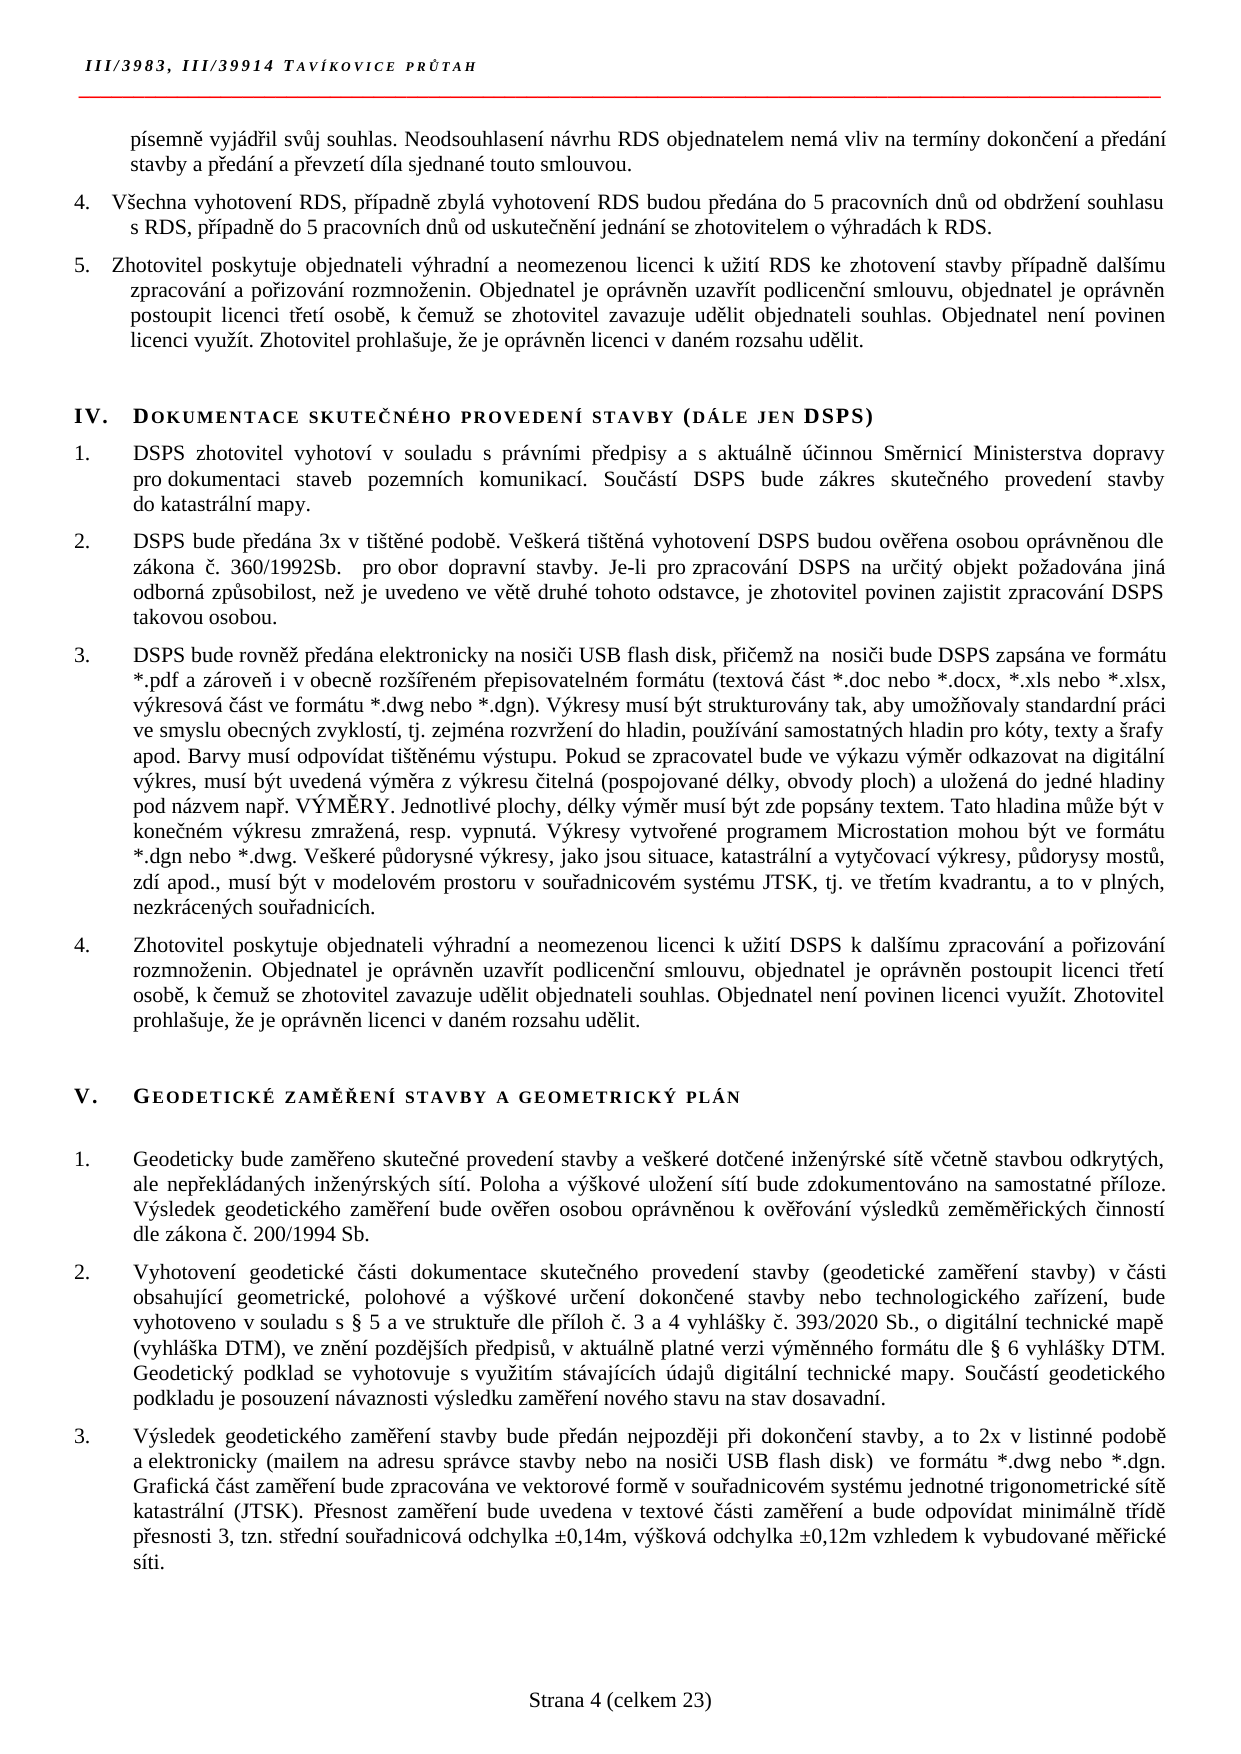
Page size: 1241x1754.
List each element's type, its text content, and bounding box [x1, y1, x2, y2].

list Výsledek geodetického zaměření stavby bude předán nejpozději při dokončení stavby, a to 2x v listinné podobě a elektronicky (mailem na adresu správce stavby nebo na nosiči USB flash disk) ve formátu *.dwg nebo *.dgn. Grafická část zaměření bude zpracována ve vektorové formě v souřadnicovém systému jednotné trigonometrické sítě katastrální (JTSK). Přesnost zaměření bude uvedena v textové části zaměření a bude odpovídat minimálně třídě přesnosti 3, tzn. střední souřadnicová odchylka ±0,14m, výšková odchylka ±0,12m vzhledem k vybudované měřické síti. [74, 1423, 1166, 1574]
list Geodeticky bude zaměřeno skutečné provedení stavby a veškeré dotčené inženýrské sítě včetně stavbou odkrytých, ale nepřekládaných inženýrských sítí. Poloha a výškové uložení sítí bude zdokumentováno na samostatné příloze. Výsledek geodetického zaměření bude ověřen osobou oprávněnou k ověřování výsledků zeměměřických činností dle zákona č. 200/1994 Sb. [74, 1146, 1166, 1246]
list Zhotovitel poskytuje objednateli výhradní a neomezenou licenci k užití RDS ke zhotovení stavby případně dalšímu zpracování a pořizování rozmnoženin. Objednatel je oprávněn uzavřít podlicenční smlouvu, objednatel je oprávněn postoupit licenci třetí osobě, k čemuž se zhotovitel zavazuje udělit objednateli souhlas. Objednatel není povinen licenci využít. Zhotovitel prohlašuje, že je oprávněn licenci v daném rozsahu udělit. [74, 252, 1166, 352]
list DSPS bude rovněž předána elektronicky na nosiči USB flash disk, přičemž na nosiči bude DSPS zapsána ve formátu *.pdf a zároveň i v obecně rozšířeném přepisovatelném formátu (textová část *.doc nebo *.docx, *.xls nebo *.xlsx, výkresová část ve formátu *.dwg nebo *.dgn). Výkresy musí být strukturovány tak, aby umožňovaly standardní práci ve smyslu obecných zvyklostí, tj. zejména rozvržení do hladin, používání samostatných hladin pro kóty, texty a šrafy apod. Barvy musí odpovídat tištěnému výstupu. Pokud se zpracovatel bude ve výkazu výměr odkazovat na digitální výkres, musí být uvedená výměra z výkresu čitelná (pospojované délky, obvody ploch) a uložená do jedné hladiny pod názvem např. VÝMĚRY. Jednotlivé plochy, délky výměr musí být zde popsány textem. Tato hladina může být v konečném výkresu zmražená, resp. vypnutá. Výkresy vytvořené programem Microstation mohou být ve formátu *.dgn nebo *.dwg. Veškeré půdorysné výkresy, jako jsou situace, katastrální a vytyčovací výkresy, půdorysy mostů, zdí apod., musí být v modelovém prostoru v souřadnicovém systému JTSK, tj. ve třetím kvadrantu, a to v plných, nezkrácených souřadnicích. [74, 642, 1166, 919]
list Všechna vyhotovení RDS, případně zbylá vyhotovení RDS budou předána do 5 pracovních dnů od obdržení souhlasu s RDS, případně do 5 pracovních dnů od uskutečnění jednání se zhotovitelem o výhradách k RDS. [74, 189, 1166, 239]
list DSPS zhotovitel vyhotoví v souladu s právními předpisy a s aktuálně účinnou Směrnicí Ministerstva dopravy pro dokumentaci staveb pozemních komunikací. Součástí DSPS bude zákres skutečného provedení stavby do katastrální mapy. [74, 440, 1166, 516]
list Zhotovitel poskytuje objednateli výhradní a neomezenou licenci k užití DSPS k dalšímu zpracování a pořizování rozmnoženin. Objednatel je oprávněn uzavřít podlicenční smlouvu, objednatel je oprávněn postoupit licenci třetí osobě, k čemuž se zhotovitel zavazuje udělit objednateli souhlas. Objednatel není povinen licenci využít. Zhotovitel prohlašuje, že je oprávněn licenci v daném rozsahu udělit. [74, 932, 1166, 1032]
list Dokumentace skutečného provedení stavby (dále jen DSPS) [74, 403, 1166, 428]
list DSPS bude předána 3x v tištěné podobě. Veškerá tištěná vyhotovení DSPS budou ověřena osobou oprávněnou dle zákona č. 360/1992Sb. pro obor dopravní stavby. Je-li pro zpracování DSPS na určitý objekt požadována jiná odborná způsobilost, než je uvedeno ve větě druhé tohoto odstavce, je zhotovitel povinen zajistit zpracování DSPS takovou osobou. [74, 528, 1166, 629]
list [74, 126, 1166, 176]
list Vyhotovení geodetické části dokumentace skutečného provedení stavby (geodetické zaměření stavby) v části obsahující geometrické, polohové a výškové určení dokončené stavby nebo technologického zařízení, bude vyhotoveno v souladu s § 5 a ve struktuře dle příloh č. 3 a 4 vyhlášky č. 393/2020 Sb., o digitální technické mapě (vyhláška DTM), ve znění pozdějších předpisů, v aktuálně platné verzi výměnného formátu dle § 6 vyhlášky DTM. Geodetický podklad se vyhotovuje s využitím stávajících údajů digitální technické mapy. Součástí geodetického podkladu je posouzení návaznosti výsledku zaměření nového stavu na stav dosavadní. [74, 1259, 1166, 1410]
list Geodetické zaměření stavby a geometrický plán [74, 1083, 1166, 1108]
